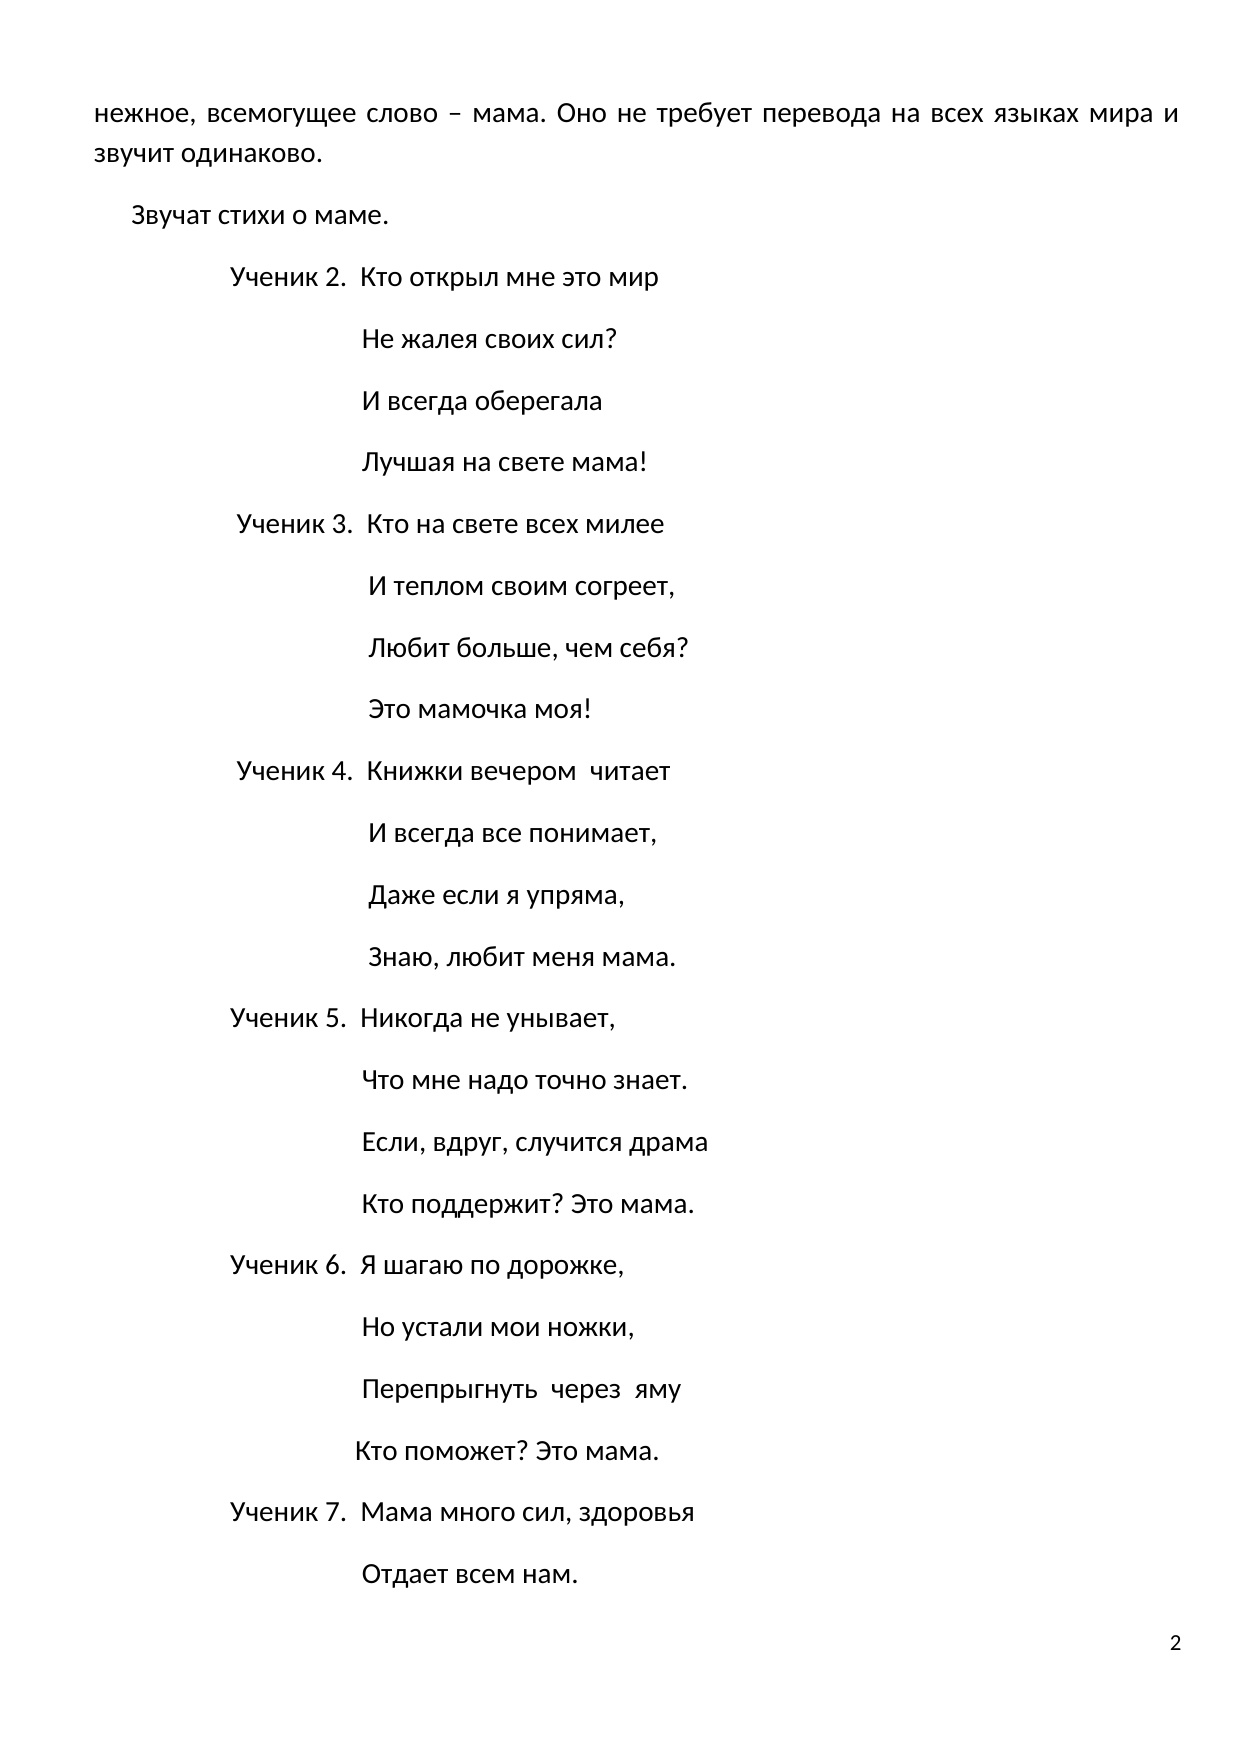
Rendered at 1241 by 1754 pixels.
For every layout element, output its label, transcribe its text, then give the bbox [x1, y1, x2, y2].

text Перепрыгнуть через яму [94, 1370, 1181, 1406]
text Лучшая на свете мама! [94, 443, 1181, 479]
text И всегда оберегала [94, 382, 1181, 417]
text И теплом своим согреет, [94, 567, 1181, 603]
text Ученик 3. Кто на свете всех милее [94, 505, 1181, 541]
text Знаю, любит меня мама. [94, 938, 1181, 973]
text Ученик 4. Книжки вечером читает [94, 752, 1181, 788]
text Но устали мои ножки, [94, 1308, 1181, 1344]
text Что мне надо точно знает. [94, 1061, 1181, 1097]
text Ученик 6. Я шагаю по дорожке, [94, 1246, 1181, 1282]
text Звучат стихи о маме. [94, 196, 1181, 232]
text Если, вдруг, случится драма [94, 1123, 1181, 1158]
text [94, 94, 1181, 170]
text Даже если я упряма, [94, 876, 1181, 911]
text Отдает всем нам. [94, 1555, 1181, 1591]
text Ученик 5. Никогда не унывает, [94, 999, 1181, 1035]
text Кто поможет? Это мама. [94, 1432, 1181, 1467]
text Не жалея своих сил? [94, 320, 1181, 356]
text Ученик 7. Мама много сил, здоровья [94, 1493, 1181, 1529]
text Ученик 2. Кто открыл мне это мир [94, 258, 1181, 294]
text Любит больше, чем себя? [94, 629, 1181, 664]
text Это мамочка моя! [94, 691, 1181, 726]
text Кто поддержит? Это мама. [94, 1185, 1181, 1220]
text И всегда все понимает, [94, 814, 1181, 850]
